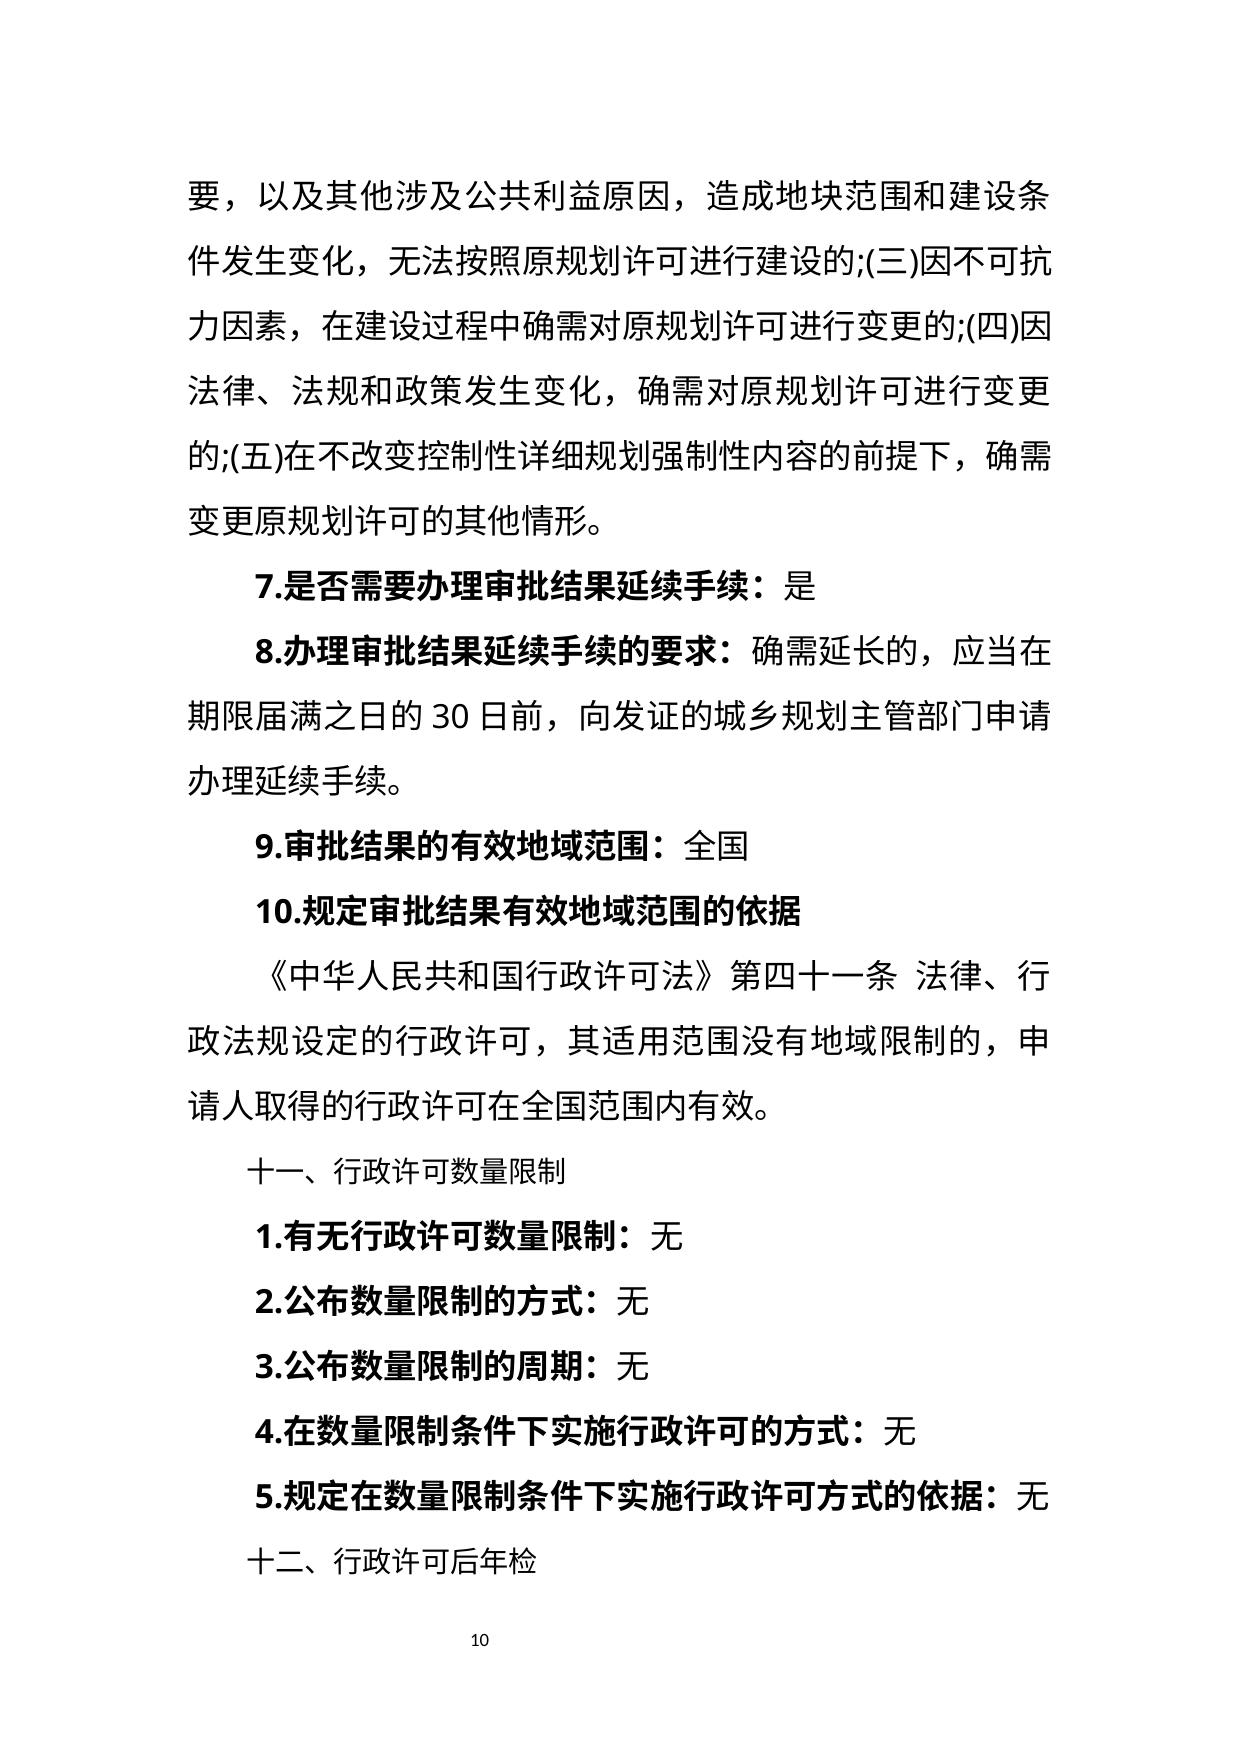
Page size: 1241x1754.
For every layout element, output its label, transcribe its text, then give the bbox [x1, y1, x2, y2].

list 1.有无行政许可数量限制：无 [187, 1202, 1053, 1267]
list 7.是否需要办理审批结果延续手续：是 [187, 552, 1053, 617]
list 4.在数量限制条件下实施行政许可的方式：无 [187, 1397, 1053, 1462]
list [187, 162, 1053, 552]
list 十二、行政许可后年检 [187, 1527, 1053, 1592]
list 《中华人民共和国行政许可法》第四十一条 法律、行政法规设定的行政许可，其适用范围没有地域限制的，申请人取得的行政许可在全国范围内有效。 [187, 942, 1053, 1137]
list 8.办理审批结果延续手续的要求：确需延长的，应当在期限届满之日的30日前，向发证的城乡规划主管部门申请办理延续手续。 [187, 617, 1053, 812]
list 10.规定审批结果有效地域范围的依据 [187, 877, 1053, 942]
list 9.审批结果的有效地域范围：全国 [187, 812, 1053, 877]
list 十一、行政许可数量限制 [187, 1137, 1053, 1202]
list 3.公布数量限制的周期：无 [187, 1332, 1053, 1397]
list 5.规定在数量限制条件下实施行政许可方式的依据：无 [187, 1462, 1053, 1527]
list 2.公布数量限制的方式：无 [187, 1267, 1053, 1332]
